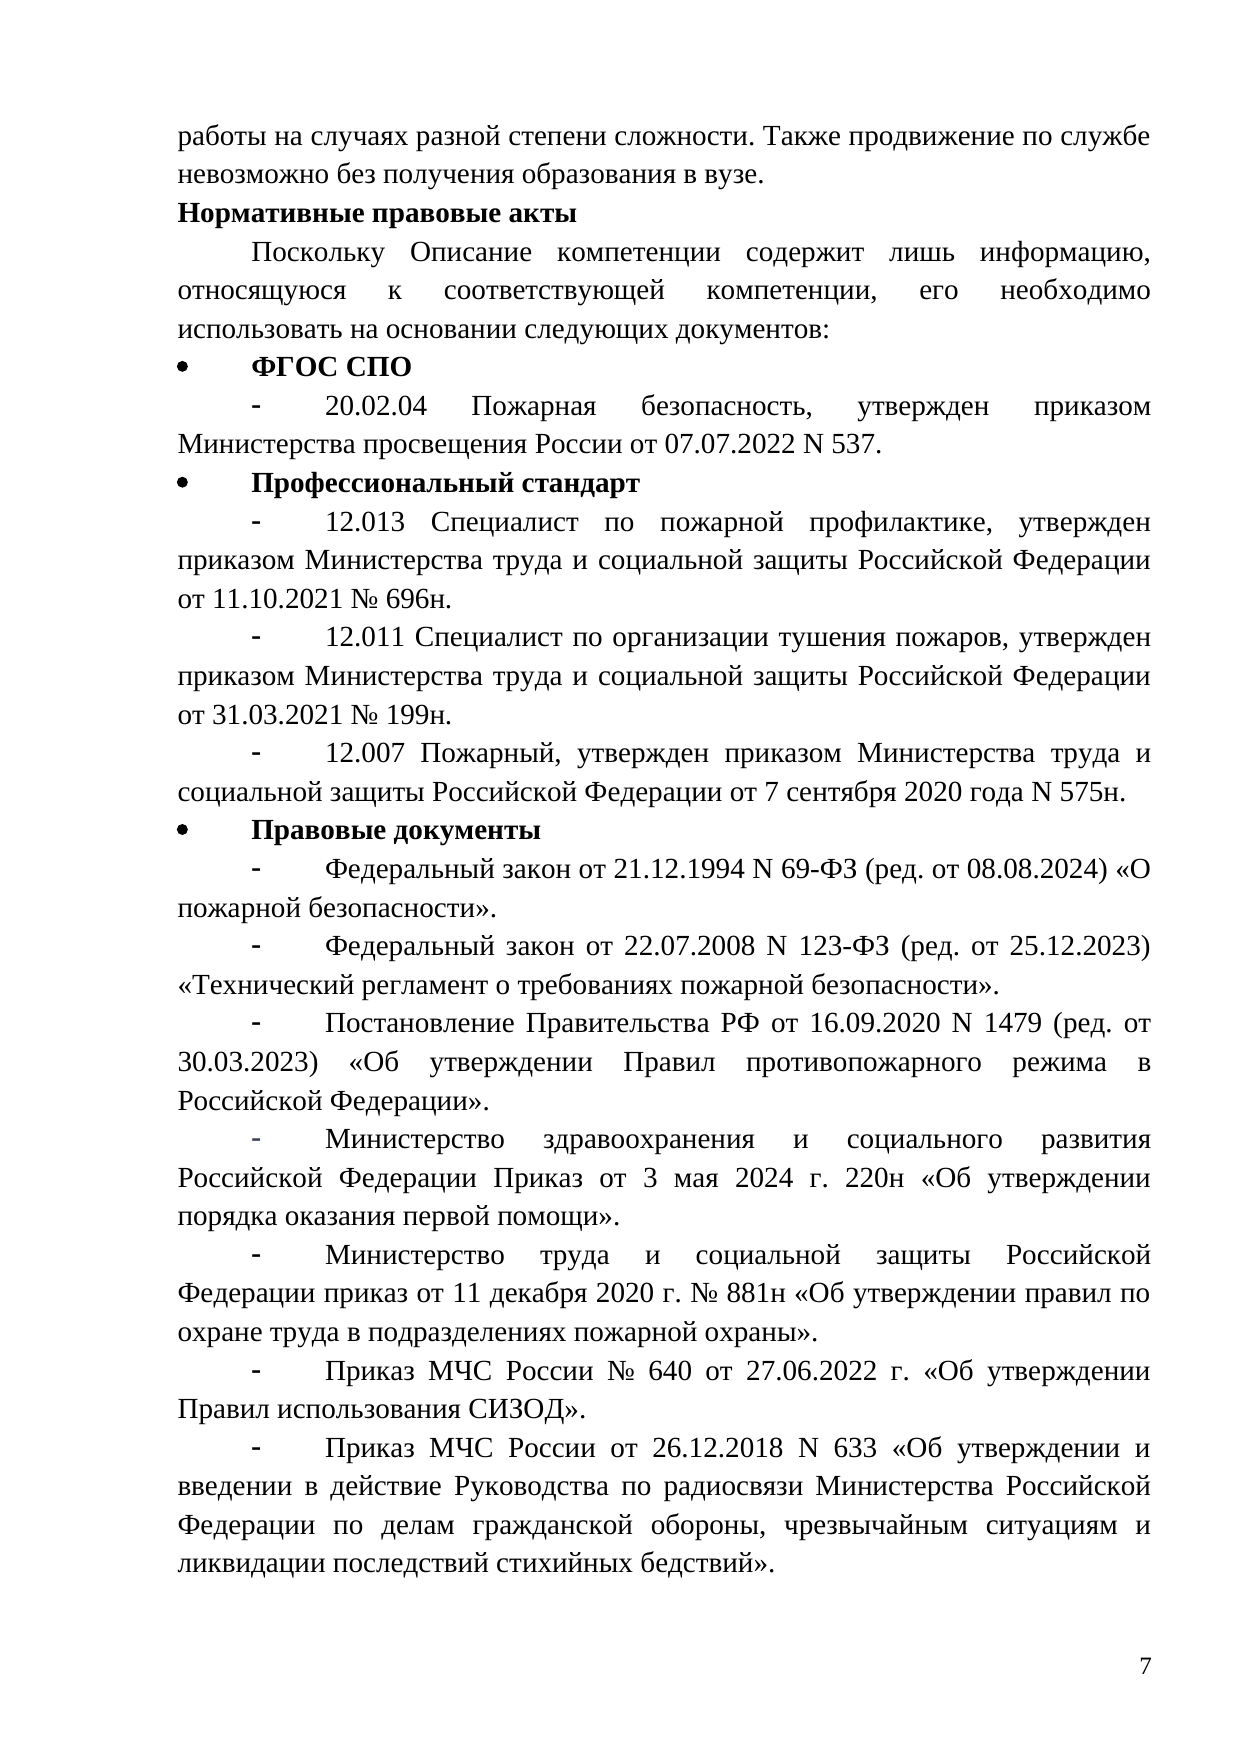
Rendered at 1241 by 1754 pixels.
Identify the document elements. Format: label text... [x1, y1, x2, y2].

list ФГОС СПО [177, 349, 1152, 383]
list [177, 118, 1152, 190]
list Правовые документы [177, 812, 1152, 846]
list Постановление Правительства РФ от 16.09.2020 N 1479 (ред. от 30.03.2023) «Об утверждении Правил противопожарного режима в Российской Федерации». [177, 1006, 1152, 1116]
list 12.007 Пожарный, утвержден приказом Министерства труда и социальной защиты Российской Федерации от 7 сентября 2020 года N 575н. [177, 735, 1152, 807]
list 20.02.04 Пожарная безопасность, утвержден приказом Министерства просвещения России от 07.07.2022 N 537. [177, 388, 1152, 460]
list Федеральный закон от 21.12.1994 N 69-ФЗ (ред. от 08.08.2024) «О пожарной безопасности». [177, 851, 1152, 923]
text Поскольку Описание компетенции содержит лишь информацию, относящуюся к соответствующей компетенции, его необходимо использовать на основании следующих документов: [177, 234, 1152, 344]
list 12.013 Специалист по пожарной профилактике, утвержден приказом Министерства труда и социальной защиты Российской Федерации от 11.10.2021 № 696н. [177, 504, 1152, 614]
list Федеральный закон от 22.07.2008 N 123-ФЗ (ред. от 25.12.2023) «Технический регламент о требованиях пожарной безопасности». [177, 928, 1152, 1001]
list Министерство труда и социальной защиты Российской Федерации приказ от 11 декабря 2020 г. № 881н «Об утверждении правил по охране труда в подразделениях пожарной охраны». [177, 1237, 1152, 1348]
list Профессиональный стандарт [177, 465, 1152, 499]
list 12.011 Специалист по организации тушения пожаров, утвержден приказом Министерства труда и социальной защиты Российской Федерации от 31.03.2021 № 199н. [177, 619, 1152, 730]
list Приказ МЧС России № 640 от 27.06.2022 г. «Об утверждении Правил использования СИЗОД». [177, 1353, 1152, 1425]
text Нормативные правовые акты [177, 195, 1152, 229]
list Приказ МЧС России от 26.12.2018 N 633 «Об утверждении и введении в действие Руководства по радиосвязи Министерства Российской Федерации по делам гражданской обороны, чрезвычайным ситуациям и ликвидации последствий стихийных бедствий». [177, 1430, 1152, 1579]
list Министерство здравоохранения и социального развития Российской Федерации Приказ от 3 мая 2024 г. 220н «Об утверждении порядка оказания первой помощи». [177, 1121, 1152, 1232]
